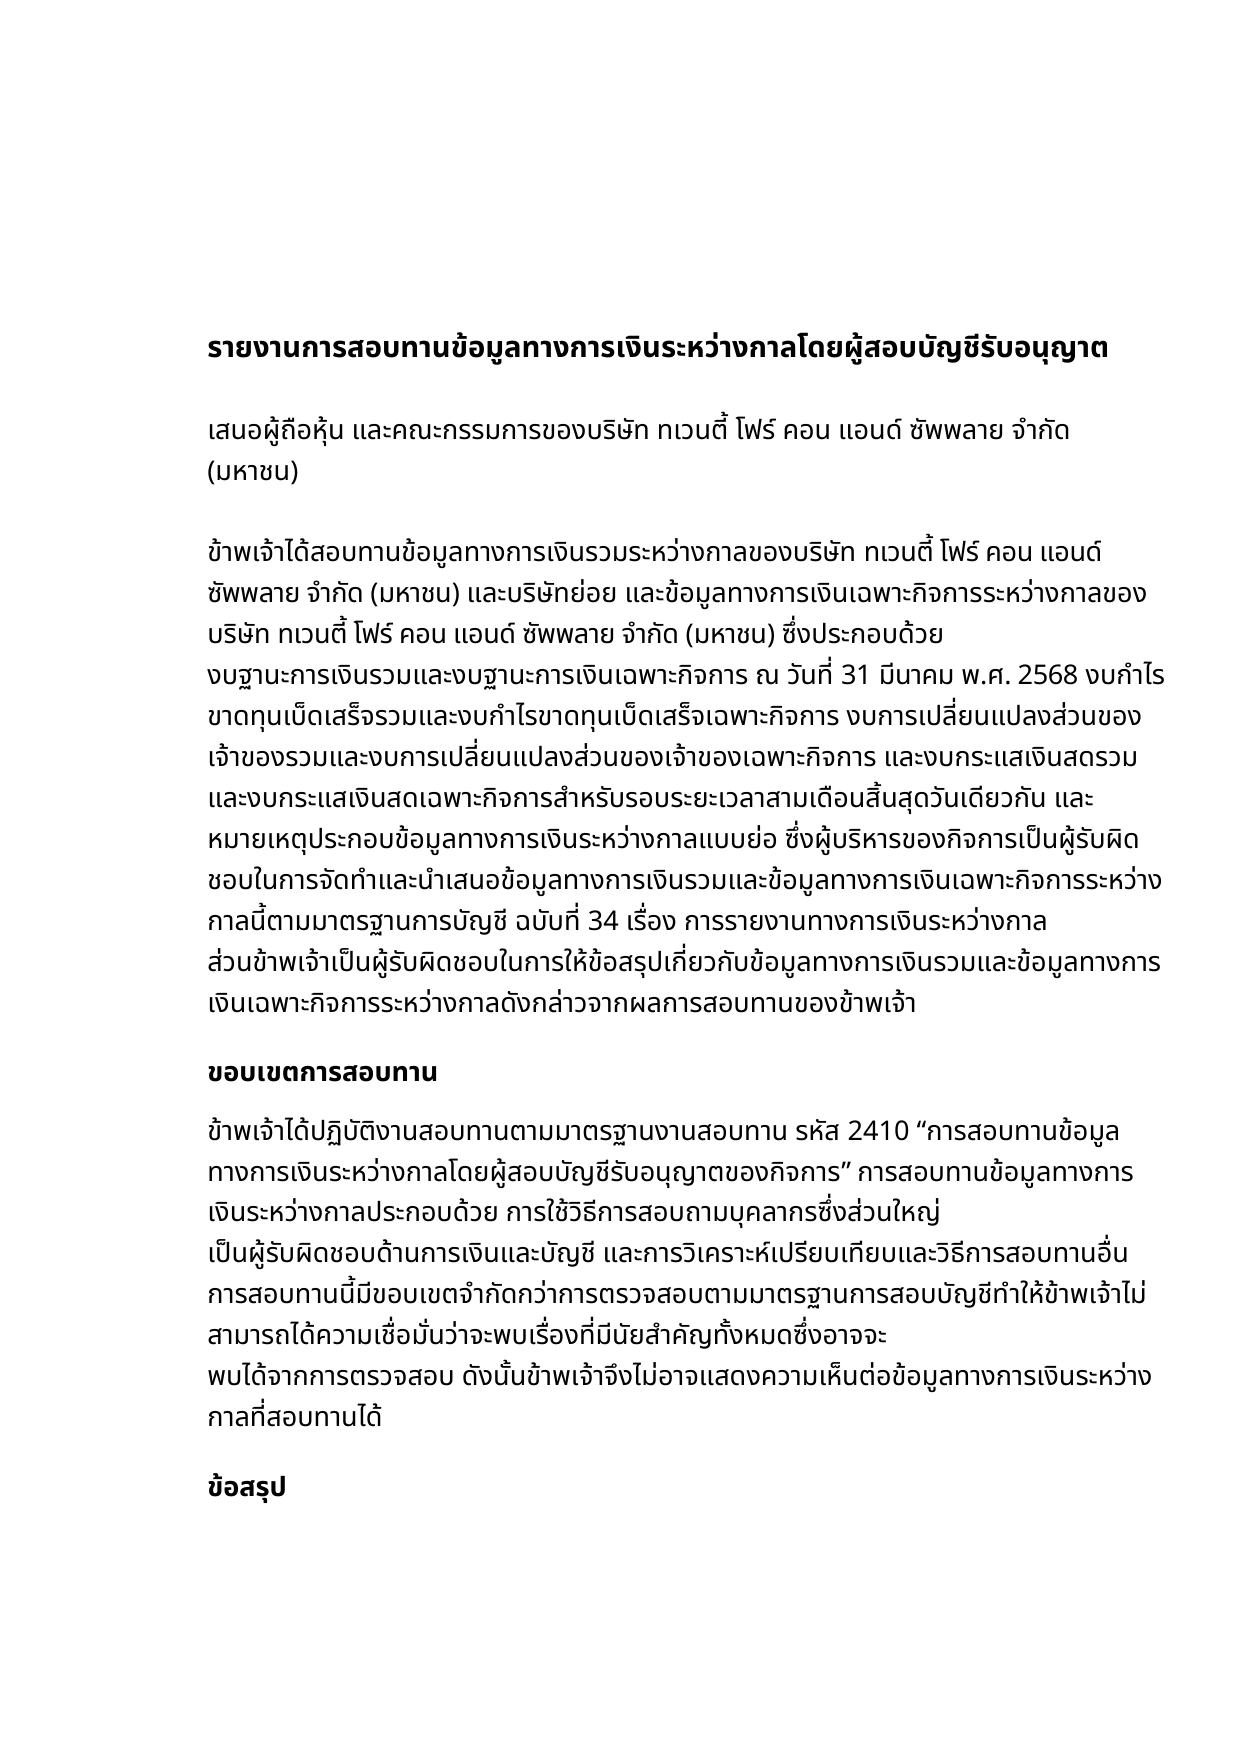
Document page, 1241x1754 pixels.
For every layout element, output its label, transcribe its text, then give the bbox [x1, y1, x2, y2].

text ข้าพเจ้าได้ปฏิบัติงานสอบทานตามมาตรฐานงานสอบทาน รหัส 2410 “การสอบทานข้อมูลทางการเงินระหว่างกาลโดยผู้สอบบัญชีรับอนุญาตของกิจการ” การสอบทานข้อมูลทางการเงินระหว่างกาลประกอบด้วย การใช้วิธีการสอบถามบุคลากรซึ่งส่วนใหญ่ เป็นผู้รับผิดชอบด้านการเงินและบัญชี และการวิเคราะห์เปรียบเทียบและวิธีการสอบทานอื่น การสอบทานนี้มีขอบเขตจำกัดกว่าการตรวจสอบตามมาตรฐานการสอบบัญชีทำให้ข้าพเจ้าไม่สามารถได้ความเชื่อมั่นว่าจะพบเรื่องที่มีนัยสำคัญทั้งหมดซึ่งอาจจะ พบได้จากการตรวจสอบ ดังนั้นข้าพเจ้าจึงไม่อาจแสดงความเห็นต่อข้อมูลทางการเงินระหว่างกาลที่สอบทานได้ [207, 1111, 1165, 1439]
text ข้อสรุป [207, 1467, 1165, 1508]
text รายงานการสอบทานข้อมูลทางการเงินระหว่างกาลโดยผู้สอบบัญชีรับอนุญาต [207, 327, 1165, 371]
text ขอบเขตการสอบทาน [207, 1053, 1165, 1094]
text เสนอผู้ถือหุ้น และคณะกรรมการของบริษัท ทเวนตี้ โฟร์ คอน แอนด์ ซัพพลาย จำกัด (มหาชน) [207, 411, 1165, 493]
text ข้าพเจ้าได้สอบทานข้อมูลทางการเงินรวมระหว่างกาลของบริษัท ทเวนตี้ โฟร์ คอน แอนด์ ซัพพลาย จำกัด (มหาชน) และบริษัทย่อย และข้อมูลทางการเงินเฉพาะกิจการระหว่างกาลของบริษัท ทเวนตี้ โฟร์ คอน แอนด์ ซัพพลาย จำกัด (มหาชน) ซึ่งประกอบด้วย งบฐานะการเงินรวมและงบฐานะการเงินเฉพาะกิจการ ณ วันที่ 31 มีนาคม พ.ศ. 2568 งบกำไรขาดทุนเบ็ดเสร็จรวมและงบกำไรขาดทุนเบ็ดเสร็จเฉพาะกิจการ งบการเปลี่ยนแปลงส่วนของเจ้าของรวมและงบการเปลี่ยนแปลงส่วนของเจ้าของเฉพาะกิจการ และงบกระแสเงินสดรวมและงบกระแสเงินสดเฉพาะกิจการสำหรับรอบระยะเวลาสามเดือนสิ้นสุดวันเดียวกัน และหมายเหตุประกอบข้อมูลทางการเงินระหว่างกาลแบบย่อ ซึ่งผู้บริหารของกิจการเป็นผู้รับผิดชอบในการจัดทำและนำเสนอข้อมูลทางการเงินรวมและข้อมูลทางการเงินเฉพาะกิจการระหว่างกาลนี้ตามมาตรฐานการบัญชี ฉบับที่ 34 เรื่อง การรายงานทางการเงินระหว่างกาล ส่วนข้าพเจ้าเป็นผู้รับผิดชอบในการให้ข้อสรุปเกี่ยวกับข้อมูลทางการเงินรวมและข้อมูลทางการเงินเฉพาะกิจการระหว่างกาลดังกล่าวจากผลการสอบทานของข้าพเจ้า [207, 532, 1165, 1024]
